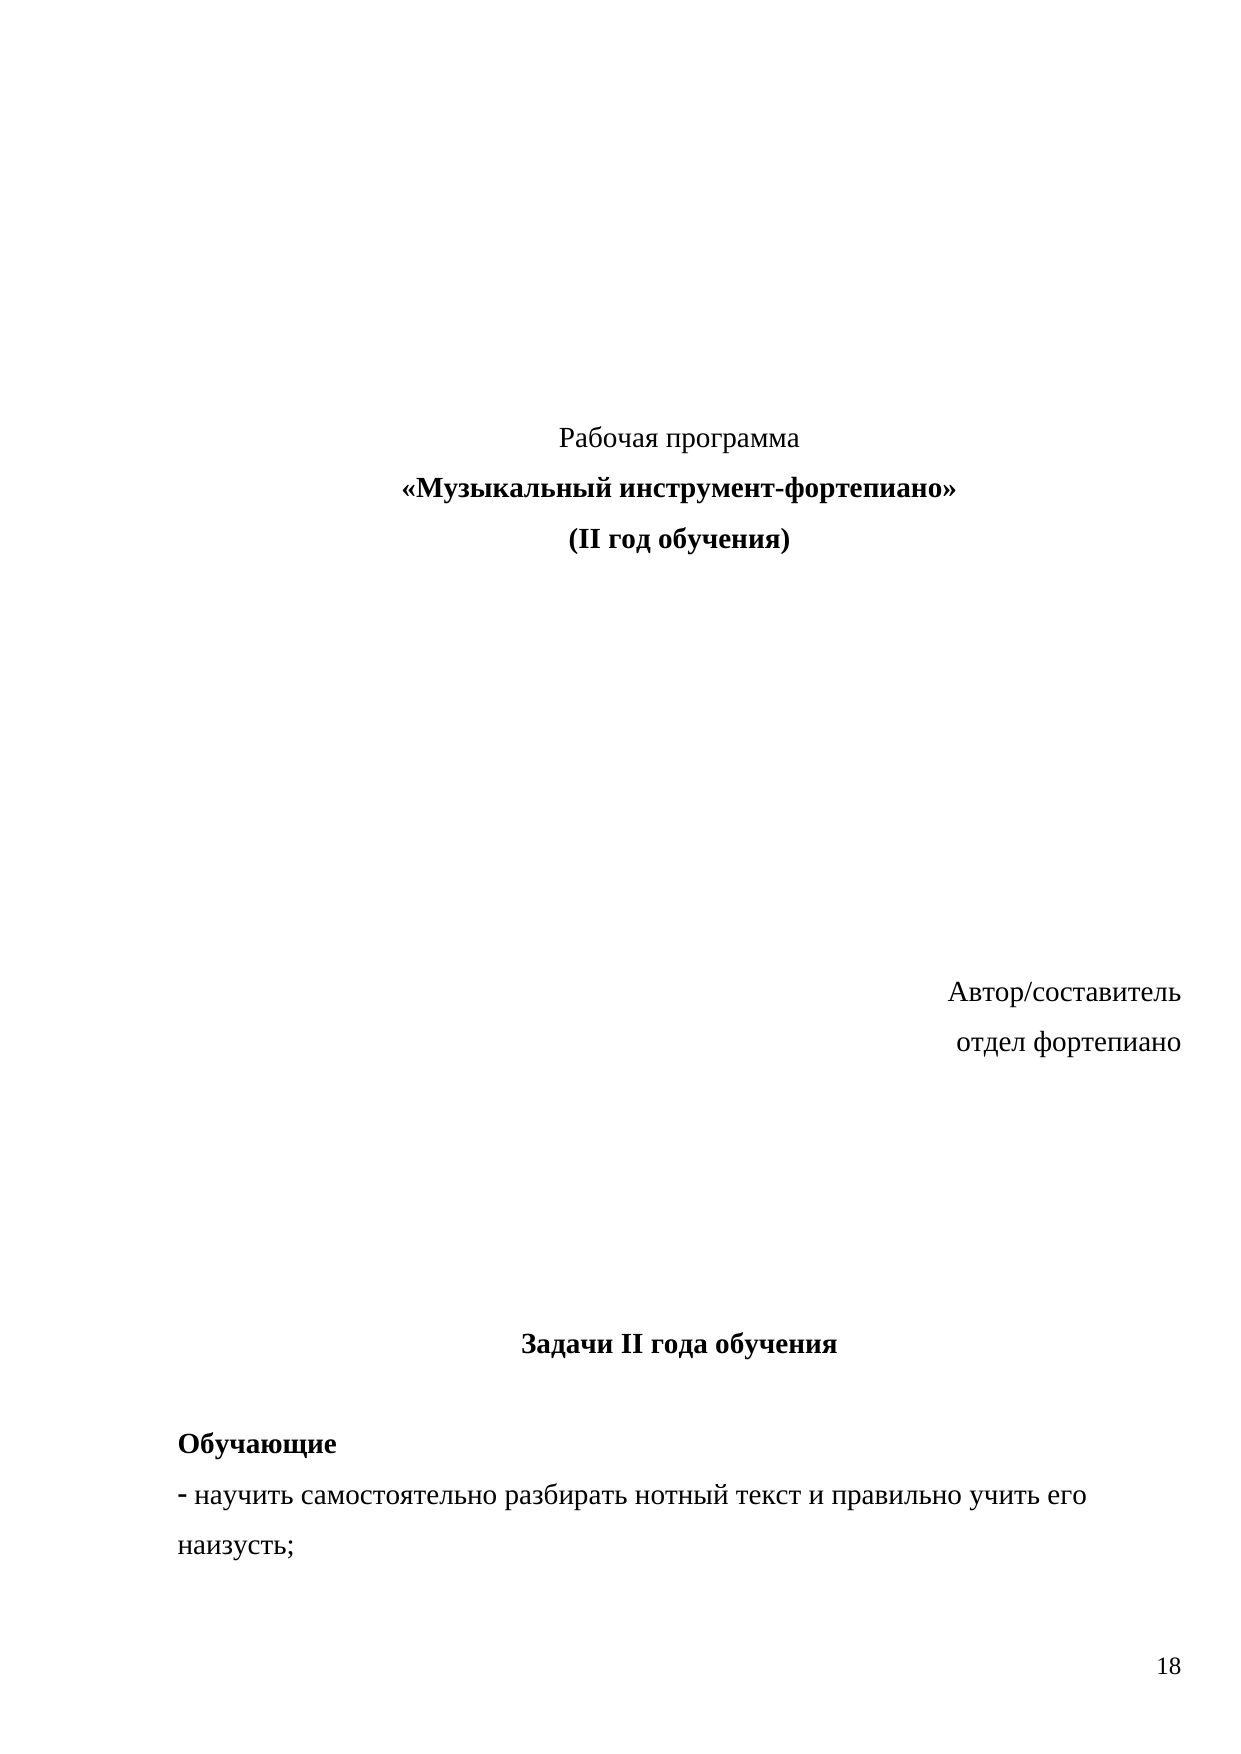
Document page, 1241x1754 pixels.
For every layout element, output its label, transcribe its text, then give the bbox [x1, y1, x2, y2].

text отдел фортепиано [177, 1024, 1181, 1058]
text научить самостоятельно разбирать нотный текст и правильно учить его наизусть; [177, 1477, 1181, 1561]
text (II год обучения) [177, 521, 1181, 554]
text Обучающие [177, 1427, 1181, 1460]
text Задачи II года обучения [177, 1326, 1181, 1359]
text Автор/составитель [177, 974, 1181, 1007]
text «Музыкальный инструмент-фортепиано» [177, 471, 1181, 504]
text Рабочая программа [177, 420, 1181, 454]
